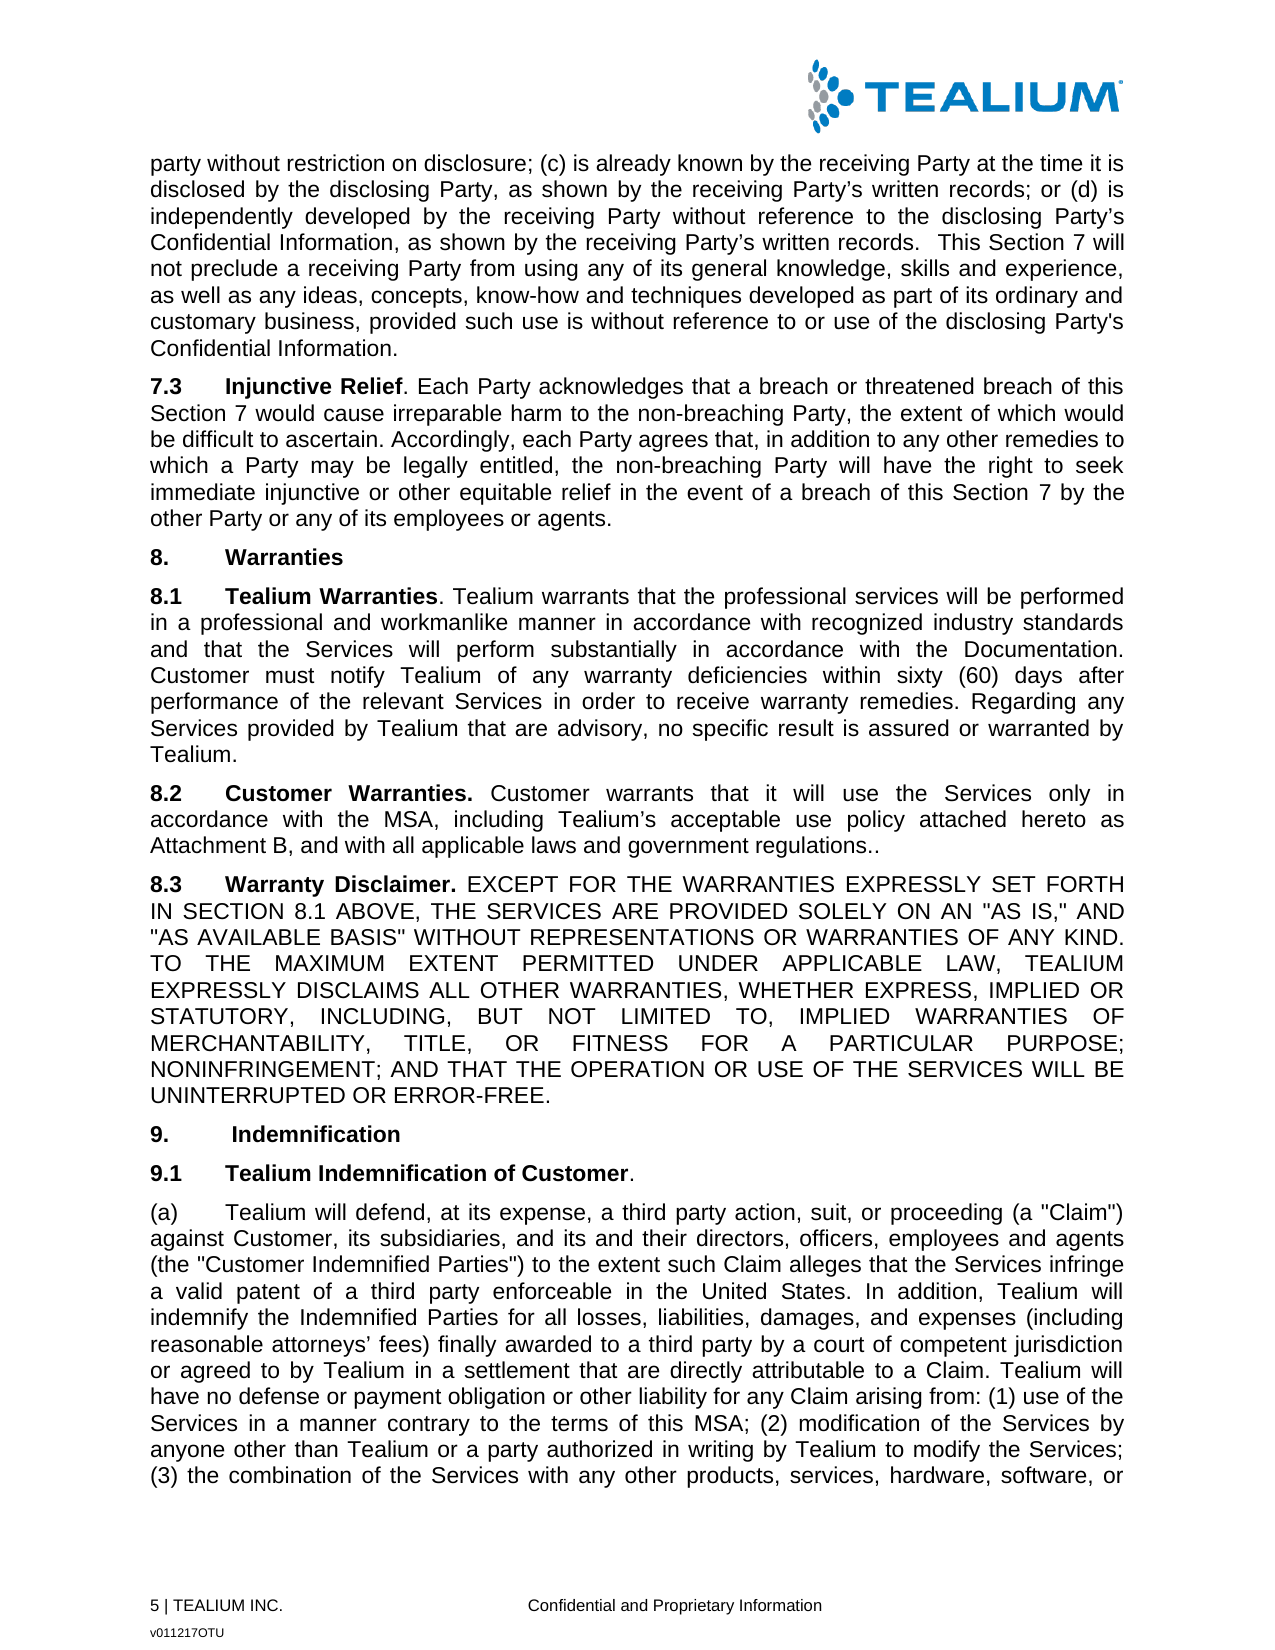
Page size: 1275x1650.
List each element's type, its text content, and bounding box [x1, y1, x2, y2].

list Indemnification [150, 1121, 1125, 1147]
list Warranty Disclaimer. EXCEPT FOR THE WARRANTIES EXPRESSLY SET FORTH IN SECTION 8.1 ABOVE, THE SERVICES ARE PROVIDED SOLELY ON AN "AS IS," AND "AS AVAILABLE BASIS" WITHOUT REPRESENTATIONS OR WARRANTIES OF ANY KIND. TO THE MAXIMUM EXTENT PERMITTED UNDER APPLICABLE LAW, TEALIUM EXPRESSLY DISCLAIMS ALL OTHER WARRANTIES, WHETHER EXPRESS, IMPLIED OR STATUTORY, INCLUDING, BUT NOT LIMITED TO, IMPLIED WARRANTIES OF MERCHANTABILITY, TITLE, OR FITNESS FOR A PARTICULAR PURPOSE; NONINFRINGEMENT; AND THAT THE OPERATION OR USE OF THE SERVICES WILL BE UNINTERRUPTED OR ERROR-FREE. [150, 871, 1125, 1108]
list Warranties [150, 544, 1125, 570]
picture [804, 55, 1125, 138]
text 9.1 Tealium Indemnification of Customer. [150, 1160, 1125, 1186]
list Customer Warranties. Customer warrants that it will use the Services only in accordance with the MSA, including Tealium’s acceptable use policy attached hereto as Attachment B, and with all applicable laws and government regulations.. [150, 780, 1125, 859]
list Tealium Warranties. Tealium warrants that the professional services will be performed in a professional and workmanlike manner in accordance with recognized industry standards and that the Services will perform substantially in accordance with the Documentation. Customer must notify Tealium of any warranty deficiencies within sixty (60) days after performance of the relevant Services in order to receive warranty remedies. Regarding any Services provided by Tealium that are advisory, no specific result is assured or warranted by Tealium. [150, 583, 1125, 767]
list Injunctive Relief. Each Party acknowledges that a breach or threatened breach of this Section 7 would cause irreparable harm to the non-breaching Party, the extent of which would be difficult to ascertain. Accordingly, each Party agrees that, in addition to any other remedies to which a Party may be legally entitled, the non-breaching Party will have the right to seek immediate injunctive or other equitable relief in the event of a breach of this Section 7 by the other Party or any of its employees or agents. [150, 373, 1125, 531]
